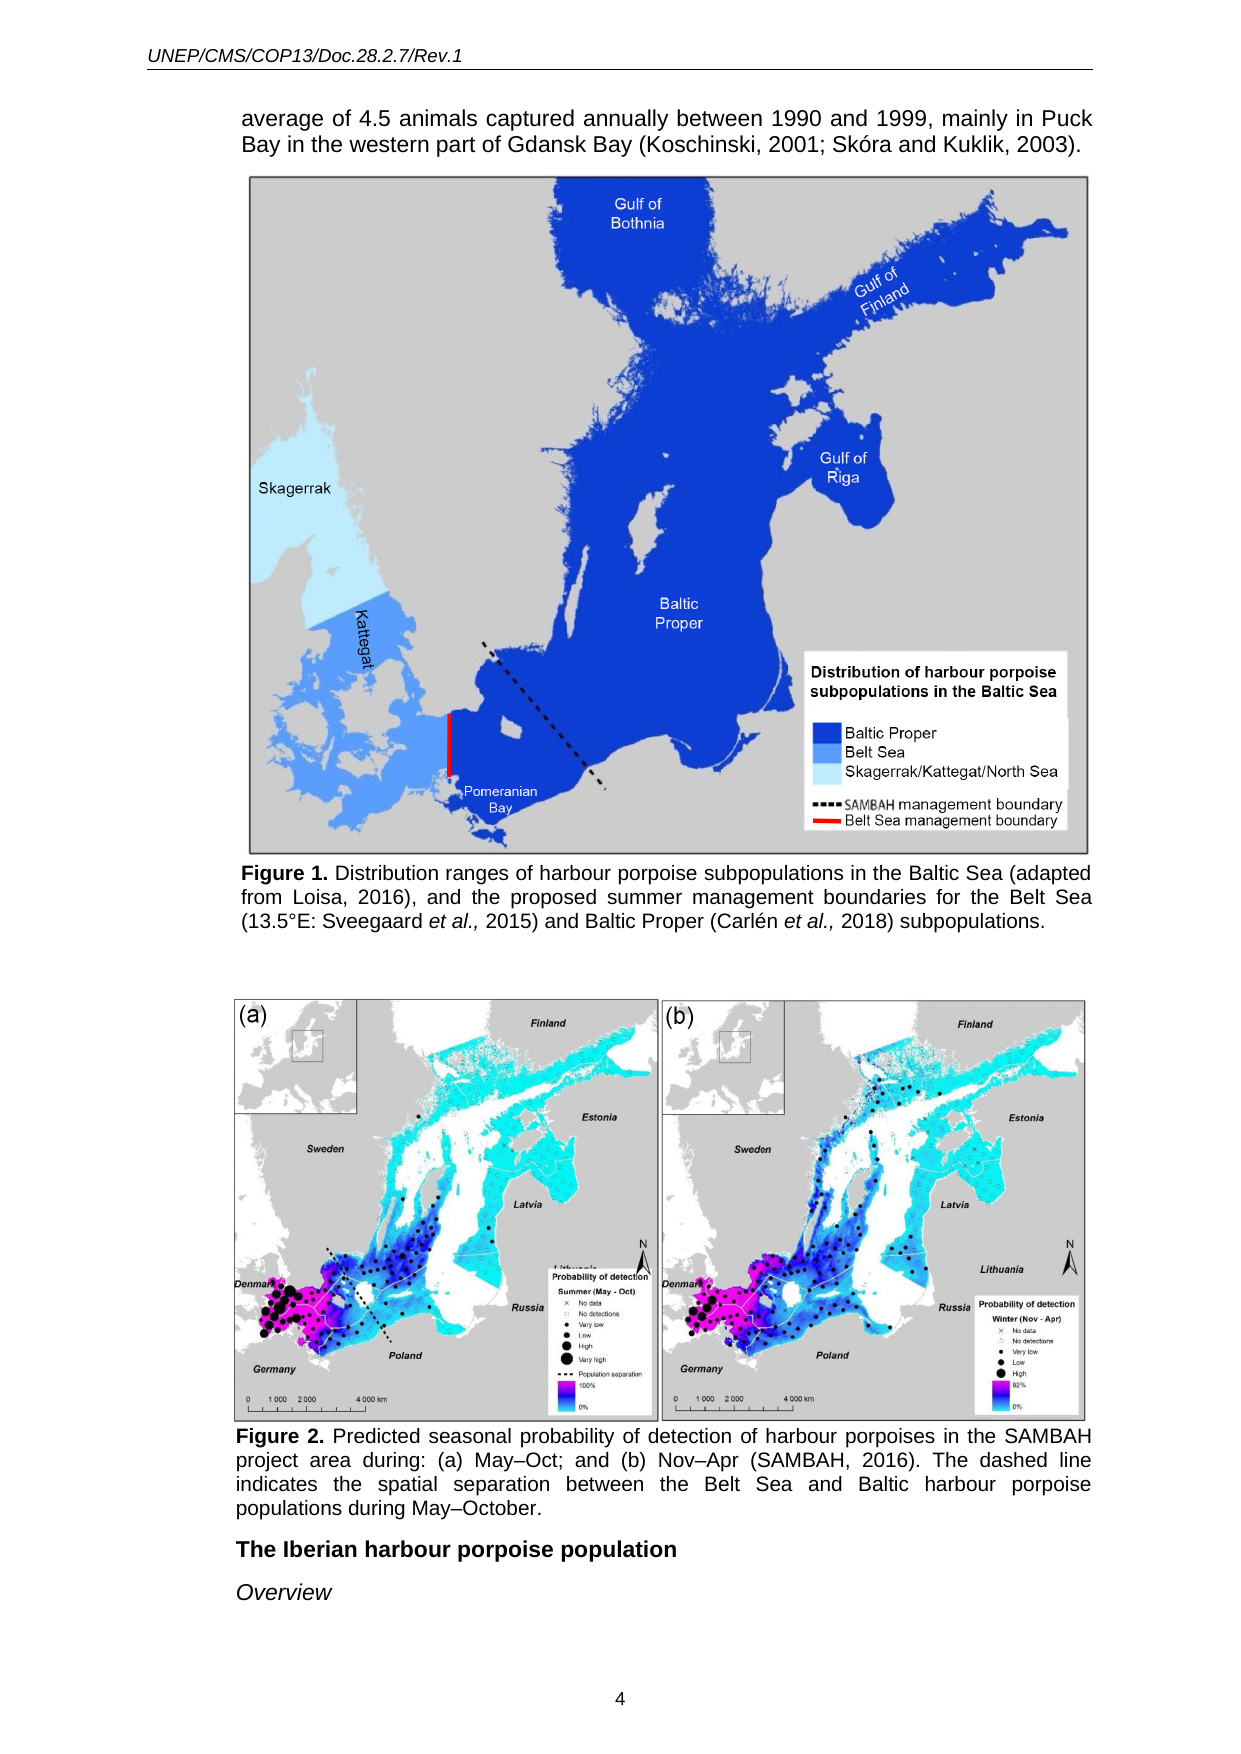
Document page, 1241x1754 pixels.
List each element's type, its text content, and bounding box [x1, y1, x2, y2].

list Figure 1. Distribution ranges of harbour porpoise subpopulations in the Baltic Sea (adapted from Loisa, 2016), and the proposed summer management boundaries for the Belt Sea (13.5°E: Sveegaard et al., 2015) and Baltic Proper (Carlén et al., 2018) subpopulations. [241, 862, 1093, 933]
text Figure 2. Predicted seasonal probability of detection of harbour porpoises in the SAMBAH project area during: (a) May–Oct; and (b) Nov–Apr (SAMBAH, 2016). The dashed line indicates the spatial separation between the Belt Sea and Baltic harbour porpoise populations during May–October. [236, 1424, 1093, 1520]
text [241, 105, 1093, 158]
picture [240, 174, 1096, 862]
picture [220, 991, 1095, 1424]
text Overview [236, 1579, 1093, 1606]
text The Iberian harbour porpoise population [236, 1536, 1093, 1563]
